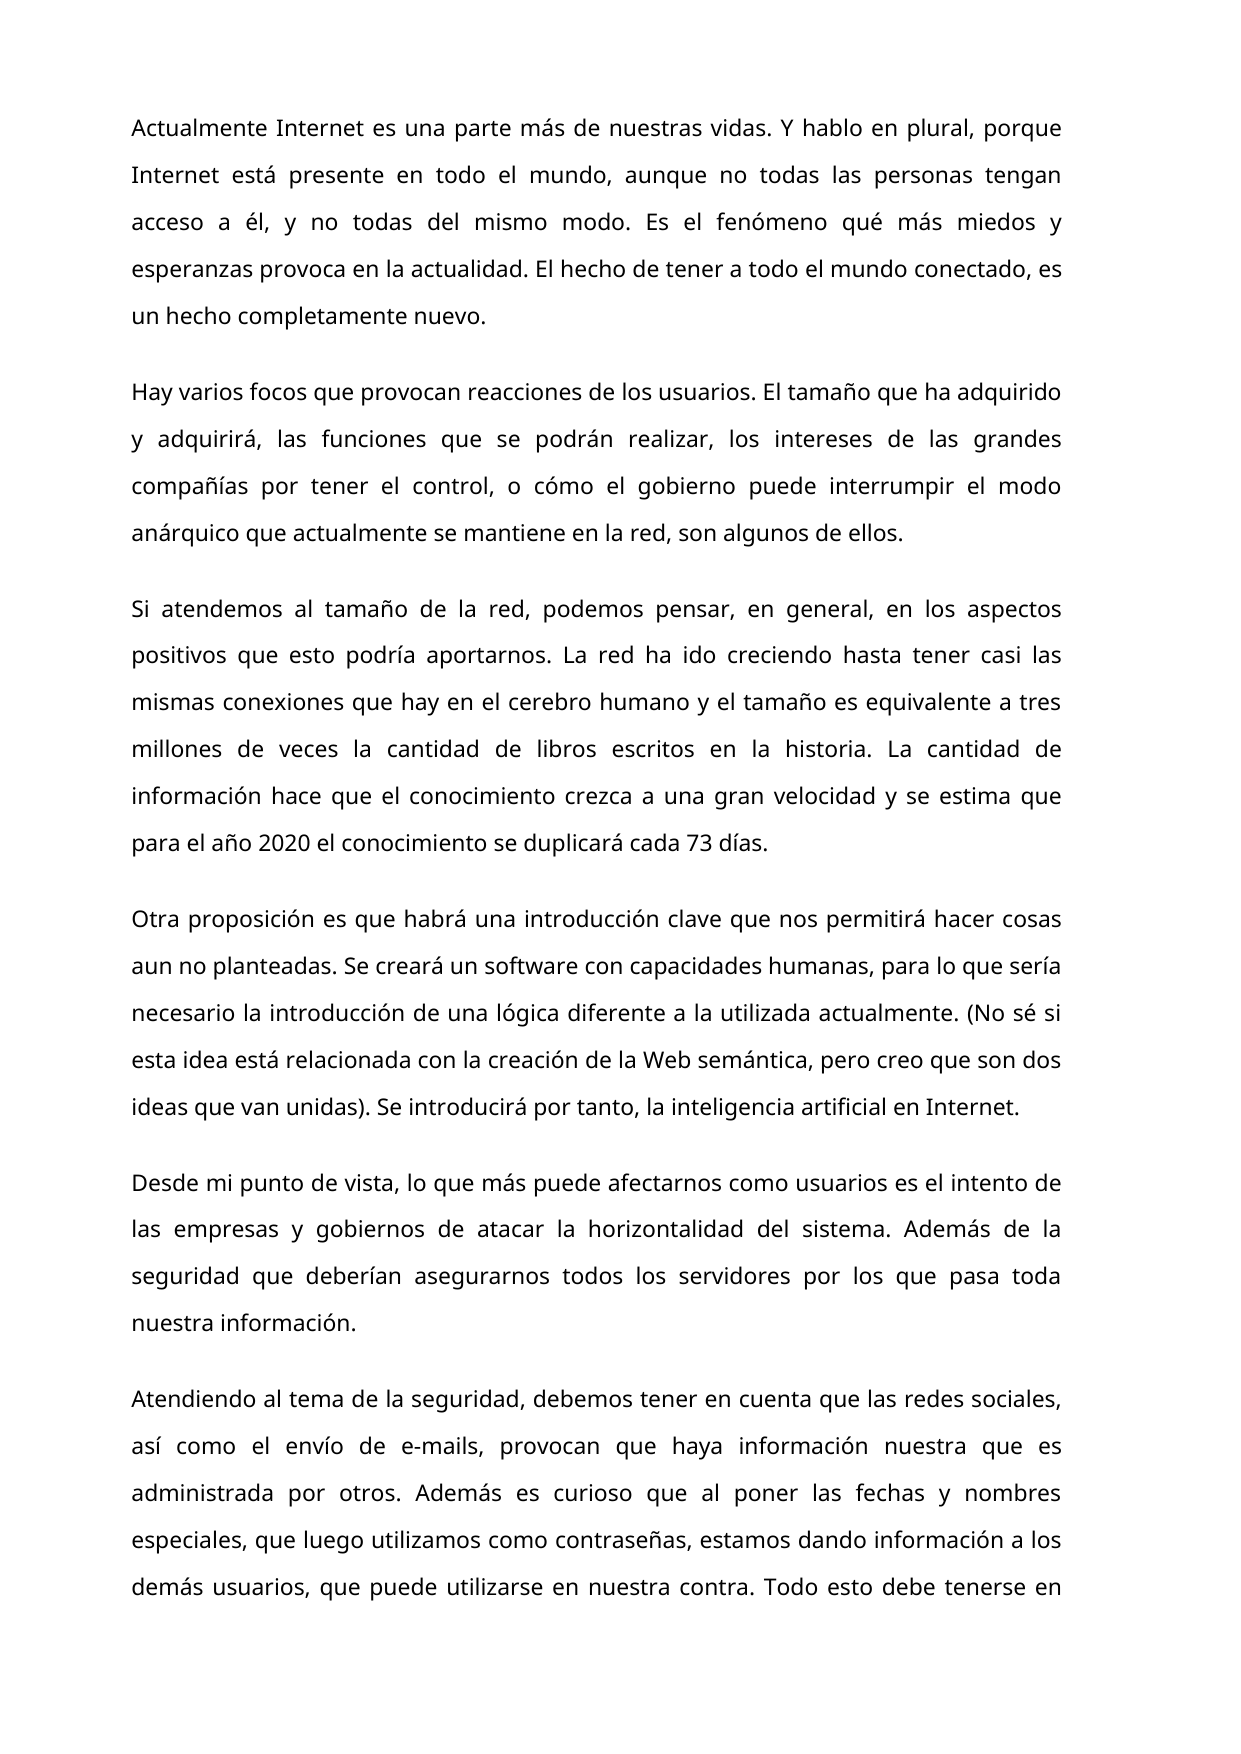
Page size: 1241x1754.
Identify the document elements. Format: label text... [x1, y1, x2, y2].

text Desde mi punto de vista, lo que más puede afectarnos como usuarios es el intento de las empresas y gobiernos de atacar la horizontalidad del sistema. Además de la seguridad que deberían asegurarnos todos los servidores por los que pasa toda nuestra información. [131, 1167, 1063, 1338]
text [131, 1383, 1063, 1602]
text Actualmente Internet es una parte más de nuestras vidas. Y hablo en plural, porque Internet está presente en todo el mundo, aunque no todas las personas tengan acceso a él, y no todas del mismo modo. Es el fenómeno qué más miedos y esperanzas provoca en la actualidad. El hecho de tener a todo el mundo conectado, es un hecho completamente nuevo. [131, 112, 1063, 331]
text Hay varios focos que provocan reacciones de los usuarios. El tamaño que ha adquirido y adquirirá, las funciones que se podrán realizar, los intereses de las grandes compañías por tener el control, o cómo el gobierno puede interrumpir el modo anárquico que actualmente se mantiene en la red, son algunos de ellos. [131, 376, 1063, 548]
text Otra proposición es que habrá una introducción clave que nos permitirá hacer cosas aun no planteadas. Se creará un software con capacidades humanas, para lo que sería necesario la introducción de una lógica diferente a la utilizada actualmente. (No sé si esta idea está relacionada con la creación de la Web semántica, pero creo que son dos ideas que van unidas). Se introducirá por tanto, la inteligencia artificial en Internet. [131, 903, 1063, 1122]
text Si atendemos al tamaño de la red, podemos pensar, en general, en los aspectos positivos que esto podría aportarnos. La red ha ido creciendo hasta tener casi las mismas conexiones que hay en el cerebro humano y el tamaño es equivalente a tres millones de veces la cantidad de libros escritos en la historia. La cantidad de información hace que el conocimiento crezca a una gran velocidad y se estima que para el año 2020 el conocimiento se duplicará cada 73 días. [131, 593, 1063, 858]
